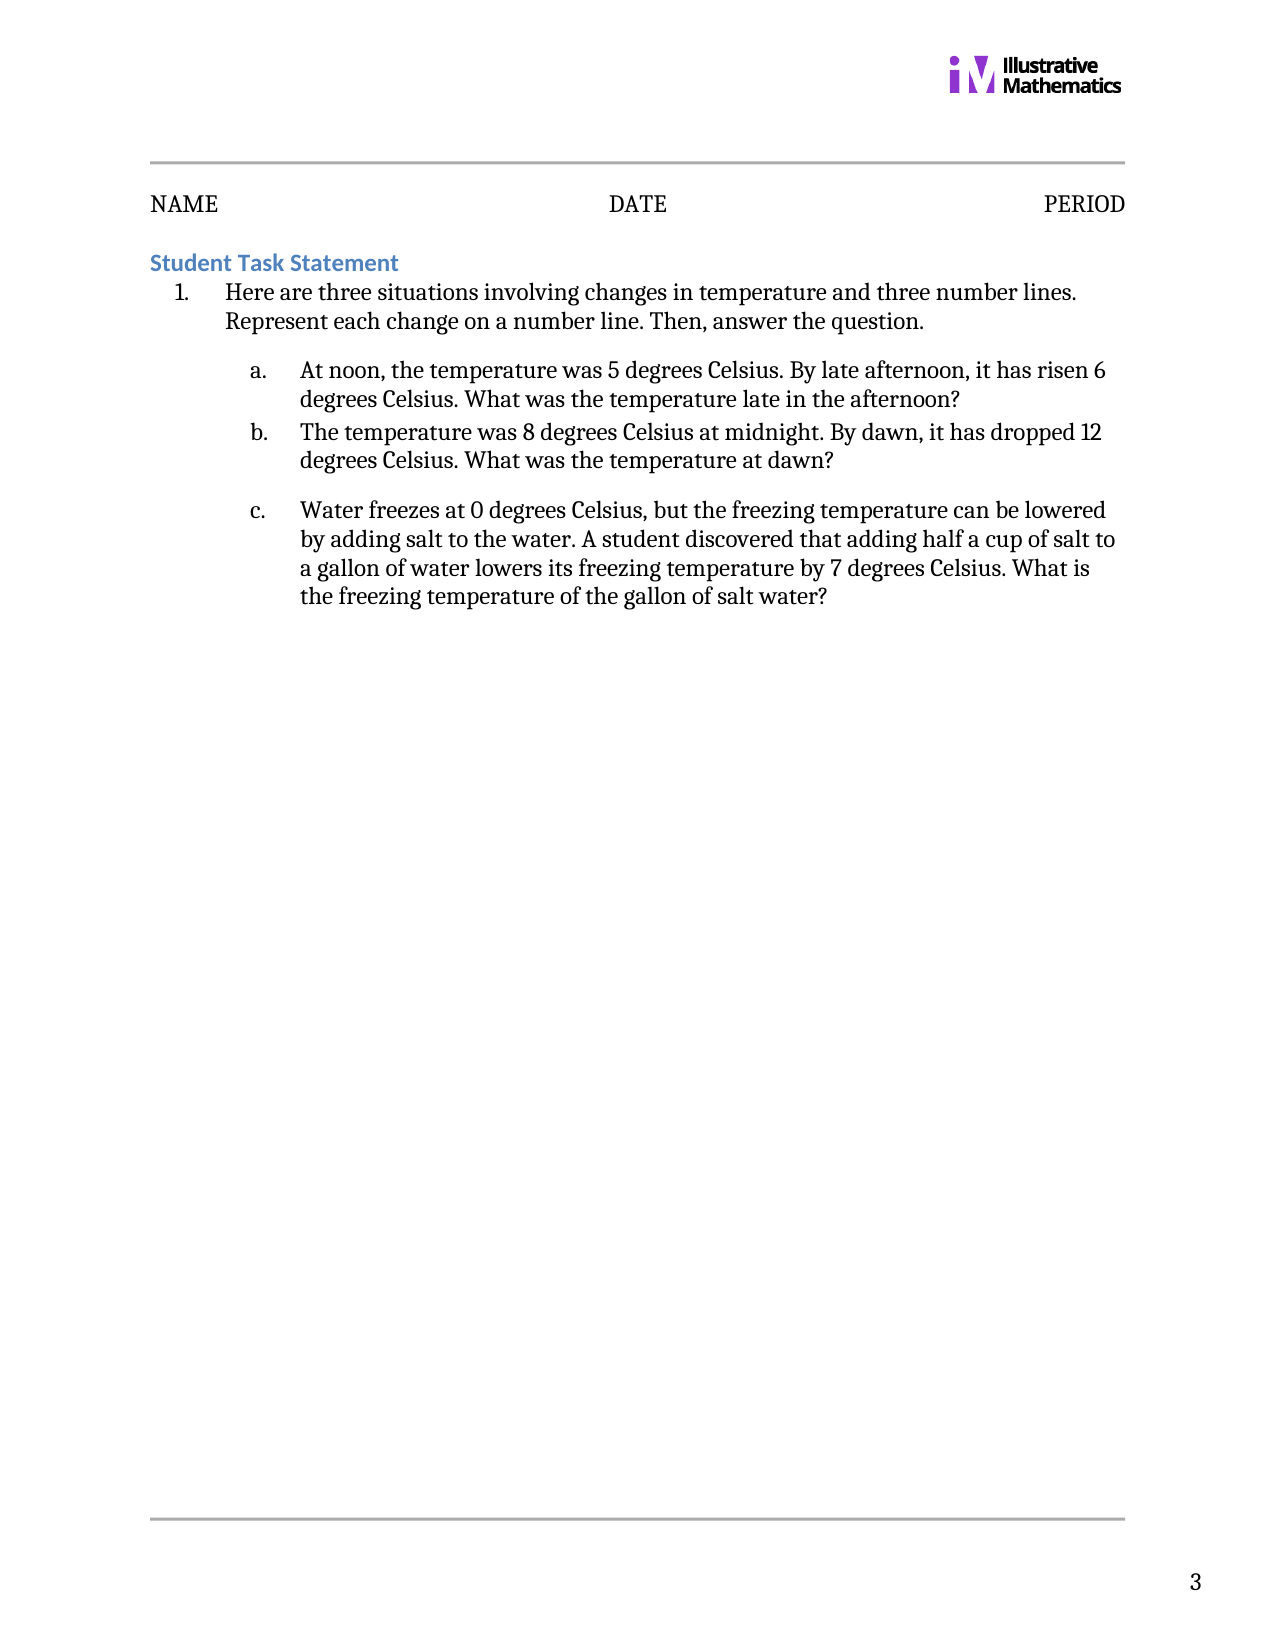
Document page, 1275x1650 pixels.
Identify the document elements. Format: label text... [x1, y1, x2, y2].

list The temperature was 8 degrees Celsius at midnight. By dawn, it has dropped 12 degrees Celsius. What was the temperature at dawn? [250, 418, 1125, 475]
list At noon, the temperature was 5 degrees Celsius. By late afternoon, it has risen 6 degrees Celsius. What was the temperature late in the afternoon? [250, 356, 1125, 414]
picture [949, 55, 1121, 93]
list Water freezes at 0 degrees Celsius, but the freezing temperature can be lowered by adding salt to the water. A student discovered that adding half a cup of salt to a gallon of water lowers its freezing temperature by 7 degrees Celsius. What is the freezing temperature of the gallon of salt water? [250, 496, 1125, 611]
subtitle Student Task Statement [150, 247, 1125, 278]
list Here are three situations involving changes in temperature and three number lines. Represent each change on a number line. Then, answer the question. [175, 278, 1125, 336]
